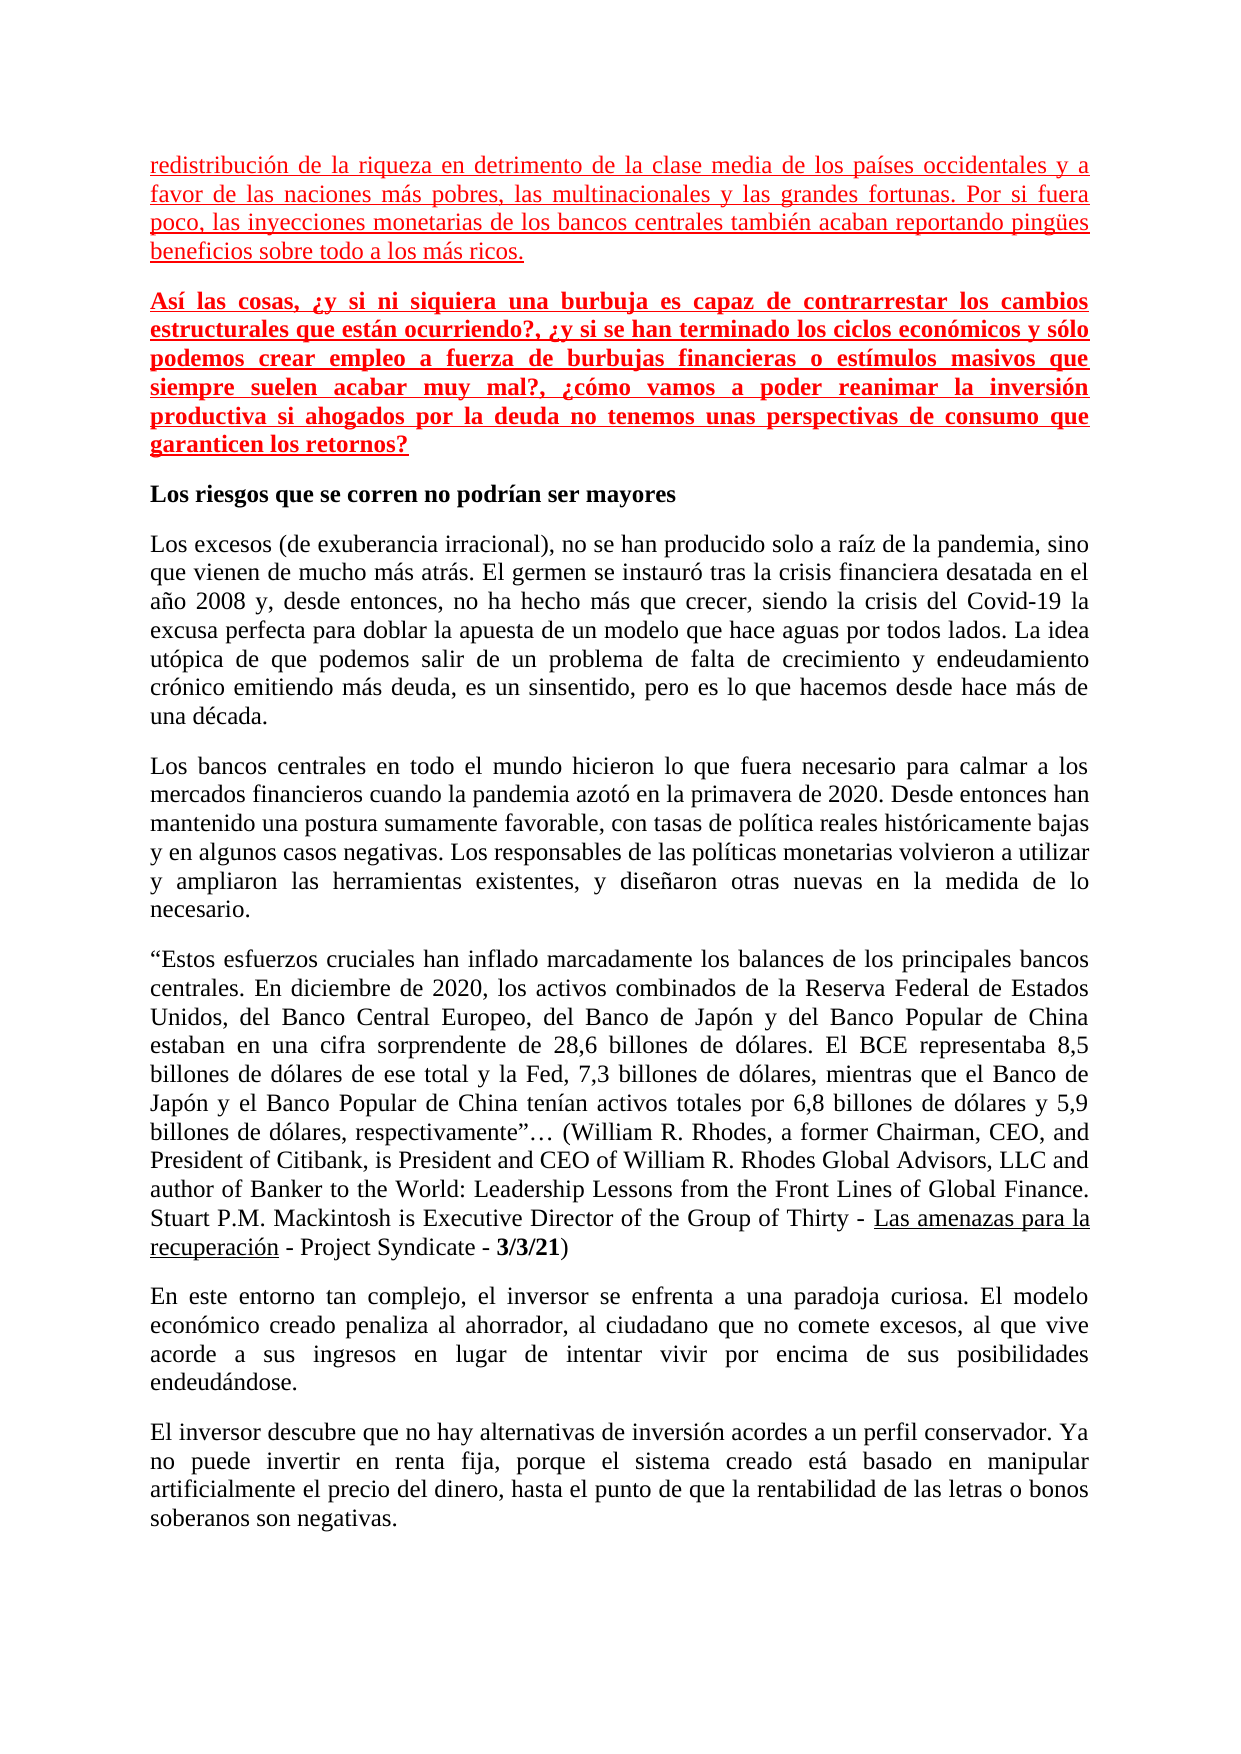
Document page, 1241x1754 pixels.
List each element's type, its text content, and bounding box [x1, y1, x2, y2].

text Los riesgos que se corren no podrían ser mayores [150, 479, 1090, 508]
text Los bancos centrales en todo el mundo hicieron lo que fuera necesario para calmar a los mercados financieros cuando la pandemia azotó en la primavera de 2020. Desde entonces han mantenido una postura sumamente favorable, con tasas de política reales históricamente bajas y en algunos casos negativas. Los responsables de las políticas monetarias volvieron a utilizar y ampliaron las herramientas existentes, y diseñaron otras nuevas en la medida de lo necesario. [150, 751, 1090, 923]
text Así las cosas, ¿y si ni siquiera una burbuja es capaz de contrarrestar los cambios estructurales que están ocurriendo?, ¿y si se han terminado los ciclos económicos y sólo podemos crear empleo a fuerza de burbujas financieras o estímulos masivos que siempre suelen acabar muy mal?, ¿cómo vamos a poder reanimar la inversión productiva si ahogados por la deuda no tenemos unas perspectivas de consumo que garanticen los retornos? [150, 286, 1090, 339]
text El inversor descubre que no hay alternativas de inversión acordes a un perfil conservador. Ya no puede invertir en renta fija, porque el sistema creado está basado en manipular artificialmente el precio del dinero, hasta el punto de que la rentabilidad de las letras o bonos soberanos son negativas. [150, 1417, 1090, 1532]
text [150, 150, 1090, 175]
text Los excesos (de exuberancia irracional), no se han producido solo a raíz de la pandemia, sino que vienen de mucho más atrás. El germen se instauró tras la crisis financiera desatada en el año 2008 y, desde entonces, no ha hecho más que crecer, siendo la crisis del Covid-19 la excusa perfecta para doblar la apuesta de un modelo que hace aguas por todos lados. La idea utópica de que podemos salir de un problema de falta de crecimiento y endeudamiento crónico emitiendo más deuda, es un sinsentido, pero es lo que hacemos desde hace más de una década. [150, 529, 1090, 730]
text En este entorno tan complejo, el inversor se enfrenta a una paradoja curiosa. El modelo económico creado penaliza al ahorrador, al ciudadano que no comete excesos, al que vive acorde a sus ingresos en lugar de intentar vivir por encima de sus posibilidades endeudándose. [150, 1281, 1090, 1396]
text “Estos esfuerzos cruciales han inflado marcadamente los balances de los principales bancos centrales. En diciembre de 2020, los activos combinados de la Reserva Federal de Estados Unidos, del Banco Central Europeo, del Banco de Japón y del Banco Popular de China estaban en una cifra sorprendente de 28,6 billones de dólares. El BCE representaba 8,5 billones de dólares de ese total y la Fed, 7,3 billones de dólares, mientras que el Banco de Japón y el Banco Popular de China tenían activos totales por 6,8 billones de dólares y 5,9 billones de dólares, respectivamente”… (William R. Rhodes, a former Chairman, CEO, and President of Citibank, is President and CEO of William R. Rhodes Global Advisors, LLC and author of Banker to the World: Leadership Lessons from the Front Lines of Global Finance. Stuart P.M. Mackintosh is Executive Director of the Group of Thirty - Las amenazas para la recuperación - Project Syndicate - 3/3/21) [150, 944, 1090, 1260]
text Así las cosas, ¿y si ni siquiera una burbuja es capaz de contrarrestar los cambios estructurales que están ocurriendo?, ¿y si se han terminado los ciclos económicos y sólo podemos crear empleo a fuerza de burbujas financieras o estímulos masivos que siempre suelen acabar muy mal?, ¿cómo vamos a poder reanimar la inversión productiva si ahogados por la deuda no tenemos unas perspectivas de consumo que garanticen los retornos? [150, 427, 1090, 458]
text Así las cosas, ¿y si ni siquiera una burbuja es capaz de contrarrestar los cambios estructurales que están ocurriendo?, ¿y si se han terminado los ciclos económicos y sólo podemos crear empleo a fuerza de burbujas financieras o estímulos masivos que siempre suelen acabar muy mal?, ¿cómo vamos a poder reanimar la inversión productiva si ahogados por la deuda no tenemos unas perspectivas de consumo que garanticen los retornos? [150, 398, 1090, 426]
